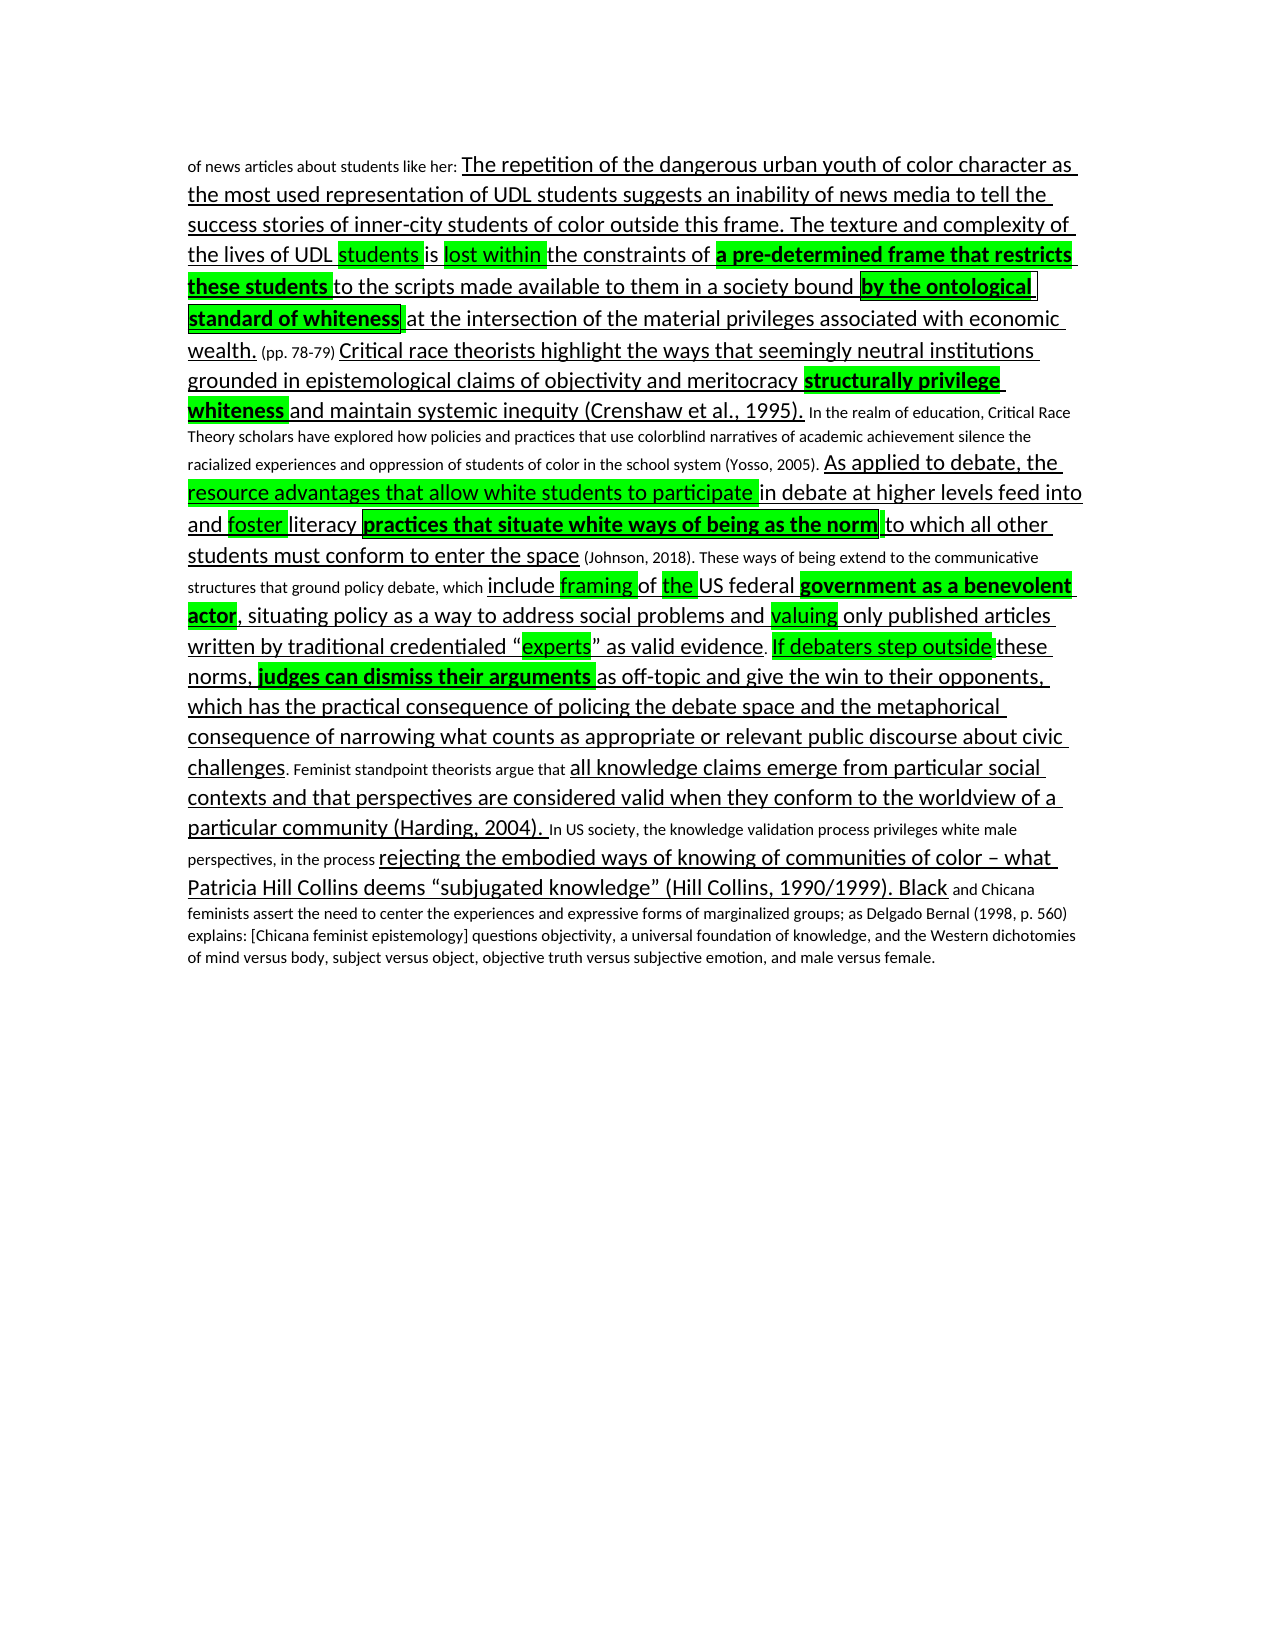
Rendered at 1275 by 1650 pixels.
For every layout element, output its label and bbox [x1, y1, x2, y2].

text [187, 150, 1087, 967]
